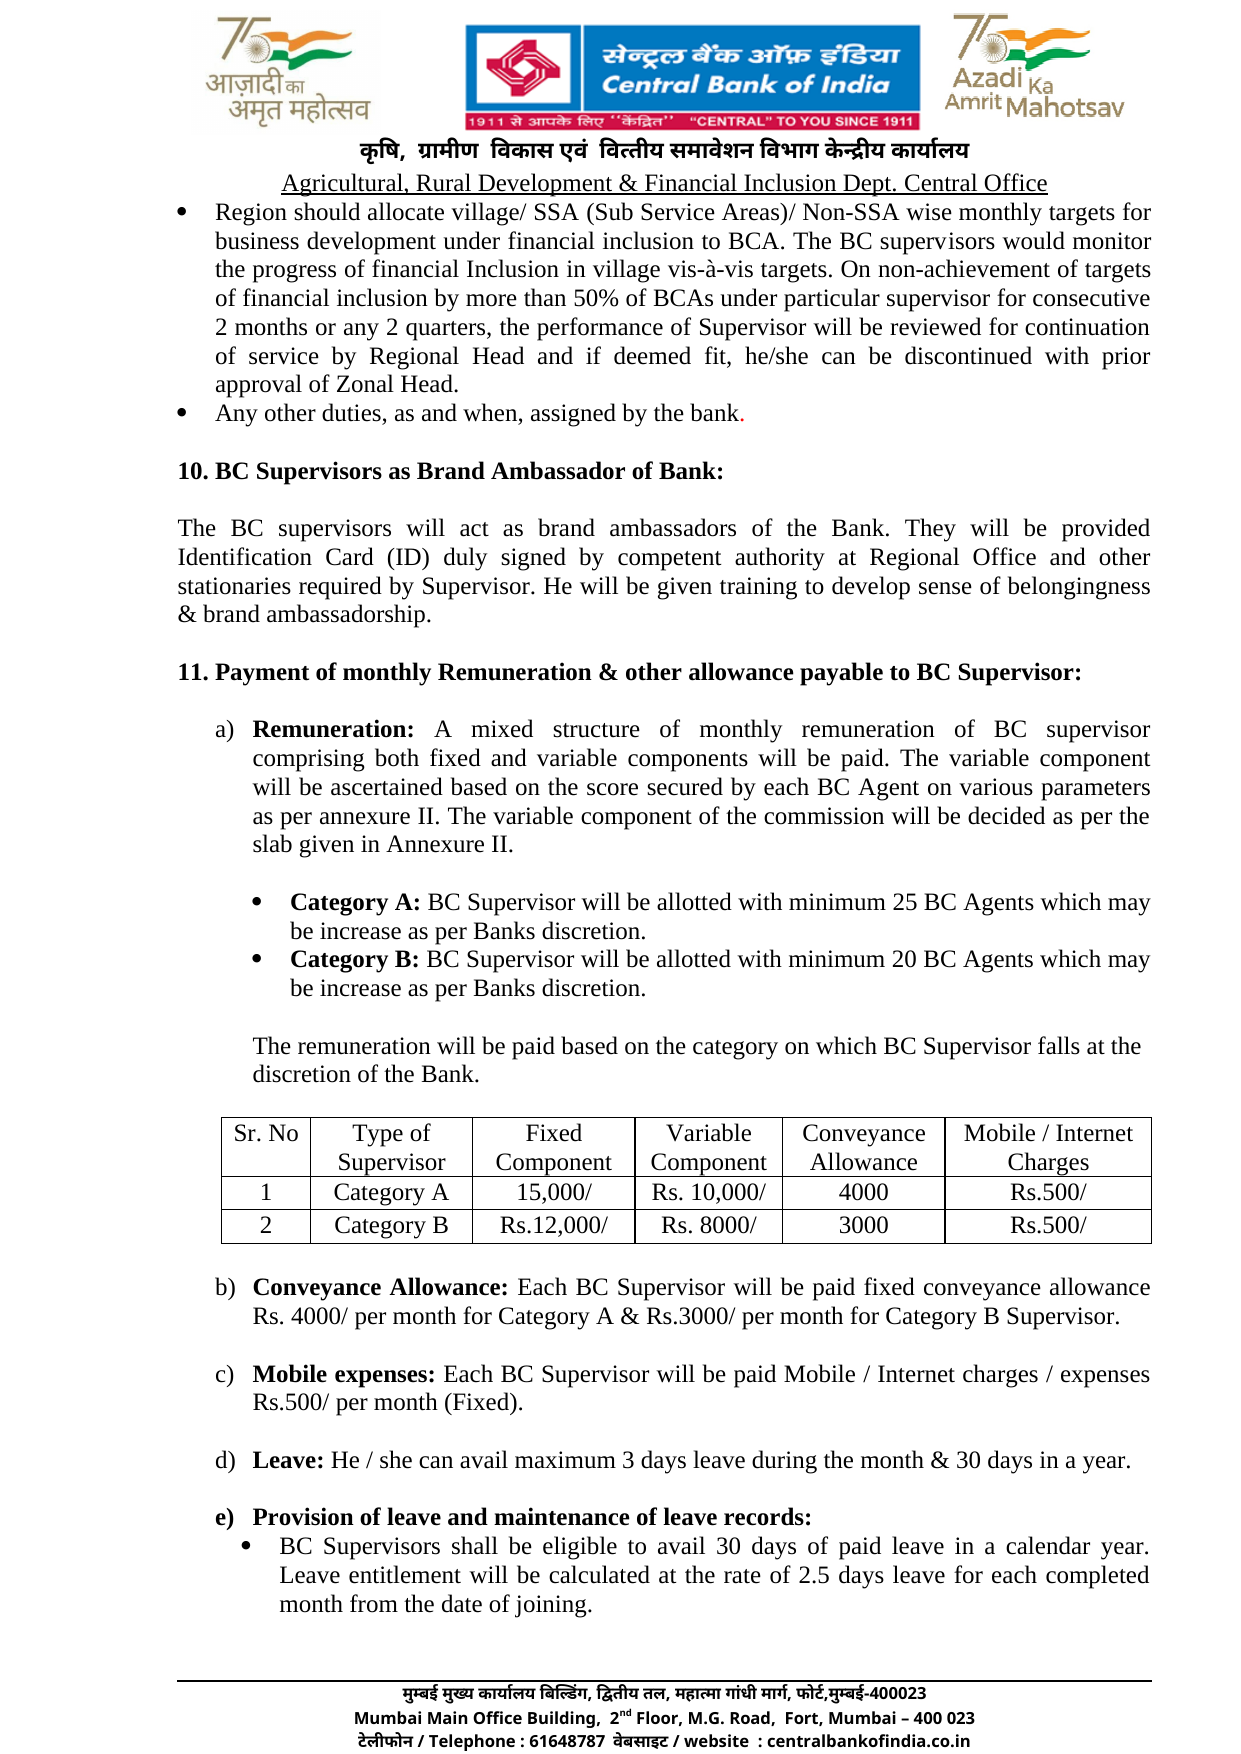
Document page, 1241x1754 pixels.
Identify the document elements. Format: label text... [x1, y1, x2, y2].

table_cell Rs. 10,000/ [636, 1177, 782, 1209]
list Remuneration: A mixed structure of monthly remuneration of BC supervisor comprising both fixed and variable components will be paid. The variable component will be ascertained based on the score secured by each BC Agent on various parameters as per annexure II. The variable component of the commission will be decided as per the slab given in Annexure II. [215, 714, 1152, 858]
table_header Type of Supervisor [311, 1118, 472, 1176]
table_cell 1 [222, 1177, 310, 1209]
list BC Supervisors as Brand Ambassador of Bank: [177, 456, 1152, 484]
list Mobile expenses: Each BC Supervisor will be paid Mobile / Internet charges / expenses Rs.500/ per month (Fixed). [215, 1359, 1152, 1416]
table_cell 2 [222, 1210, 310, 1243]
table_header Fixed Component [473, 1118, 634, 1176]
table_cell 15,000/ [473, 1177, 634, 1209]
text The BC supervisors will act as brand ambassadors of the Bank. They will be provided Identification Card (ID) duly signed by competent authority at Regional Office and other stationaries required by Supervisor. He will be given training to develop sense of belongingness & brand ambassadorship. [177, 513, 1152, 628]
list Region should allocate village/ SSA (Sub Service Areas)/ Non-SSA wise monthly targets for business development under financial inclusion to BCA. The BC supervisors would monitor the progress of financial Inclusion in village vis-à-vis targets. On non-achievement of targets of financial inclusion by more than 50% of BCAs under particular supervisor for consecutive 2 months or any 2 quarters, the performance of Supervisor will be reviewed for continuation of service by Regional Head and if deemed fit, he/she can be discontinued with prior approval of Zonal Head. [177, 197, 1152, 398]
list Category B: BC Supervisor will be allotted with minimum 20 BC Agents which may be increase as per Banks discretion. [252, 944, 1152, 1002]
table_cell Rs.12,000/ [473, 1210, 634, 1243]
table_cell Category B [311, 1210, 472, 1243]
list Conveyance Allowance: Each BC Supervisor will be paid fixed conveyance allowance Rs. 4000/ per month for Category A & Rs.3000/ per month for Category B Supervisor. [215, 1272, 1152, 1330]
table_header Mobile / Internet Charges [946, 1118, 1151, 1176]
table_cell 4000 [783, 1177, 944, 1209]
list Payment of monthly Remuneration & other allowance payable to BC Supervisor: [177, 657, 1152, 686]
list Any other duties, as and when, assigned by the bank. [177, 398, 1152, 427]
text The remuneration will be paid based on the category on which BC Supervisor falls at the [177, 1031, 1152, 1059]
table_header Sr. No [222, 1118, 310, 1176]
table_cell Rs. 8000/ [636, 1210, 782, 1243]
table_header Conveyance Allowance [783, 1118, 944, 1176]
table_header Variable Component [636, 1118, 782, 1176]
list Category A: BC Supervisor will be allotted with minimum 25 BC Agents which may be increase as per Banks discretion. [252, 887, 1152, 944]
picture [190, 10, 382, 135]
picture [458, 0, 1139, 135]
list Provision of leave and maintenance of leave records: [215, 1502, 1144, 1531]
table_cell Rs.500/ [946, 1210, 1151, 1243]
table_cell Rs.500/ [946, 1177, 1151, 1209]
text discretion of the Bank. [215, 1059, 1152, 1088]
list BC Supervisors shall be eligible to avail 30 days of paid leave in a calendar year. Leave entitlement will be calculated at the rate of 2.5 days leave for each completed month from the date of joining. [242, 1531, 1152, 1617]
list Leave: He / she can avail maximum 3 days leave during the month & 30 days in a year. [215, 1445, 1152, 1474]
table_cell Category A [311, 1177, 472, 1209]
table_cell 3000 [783, 1210, 944, 1243]
